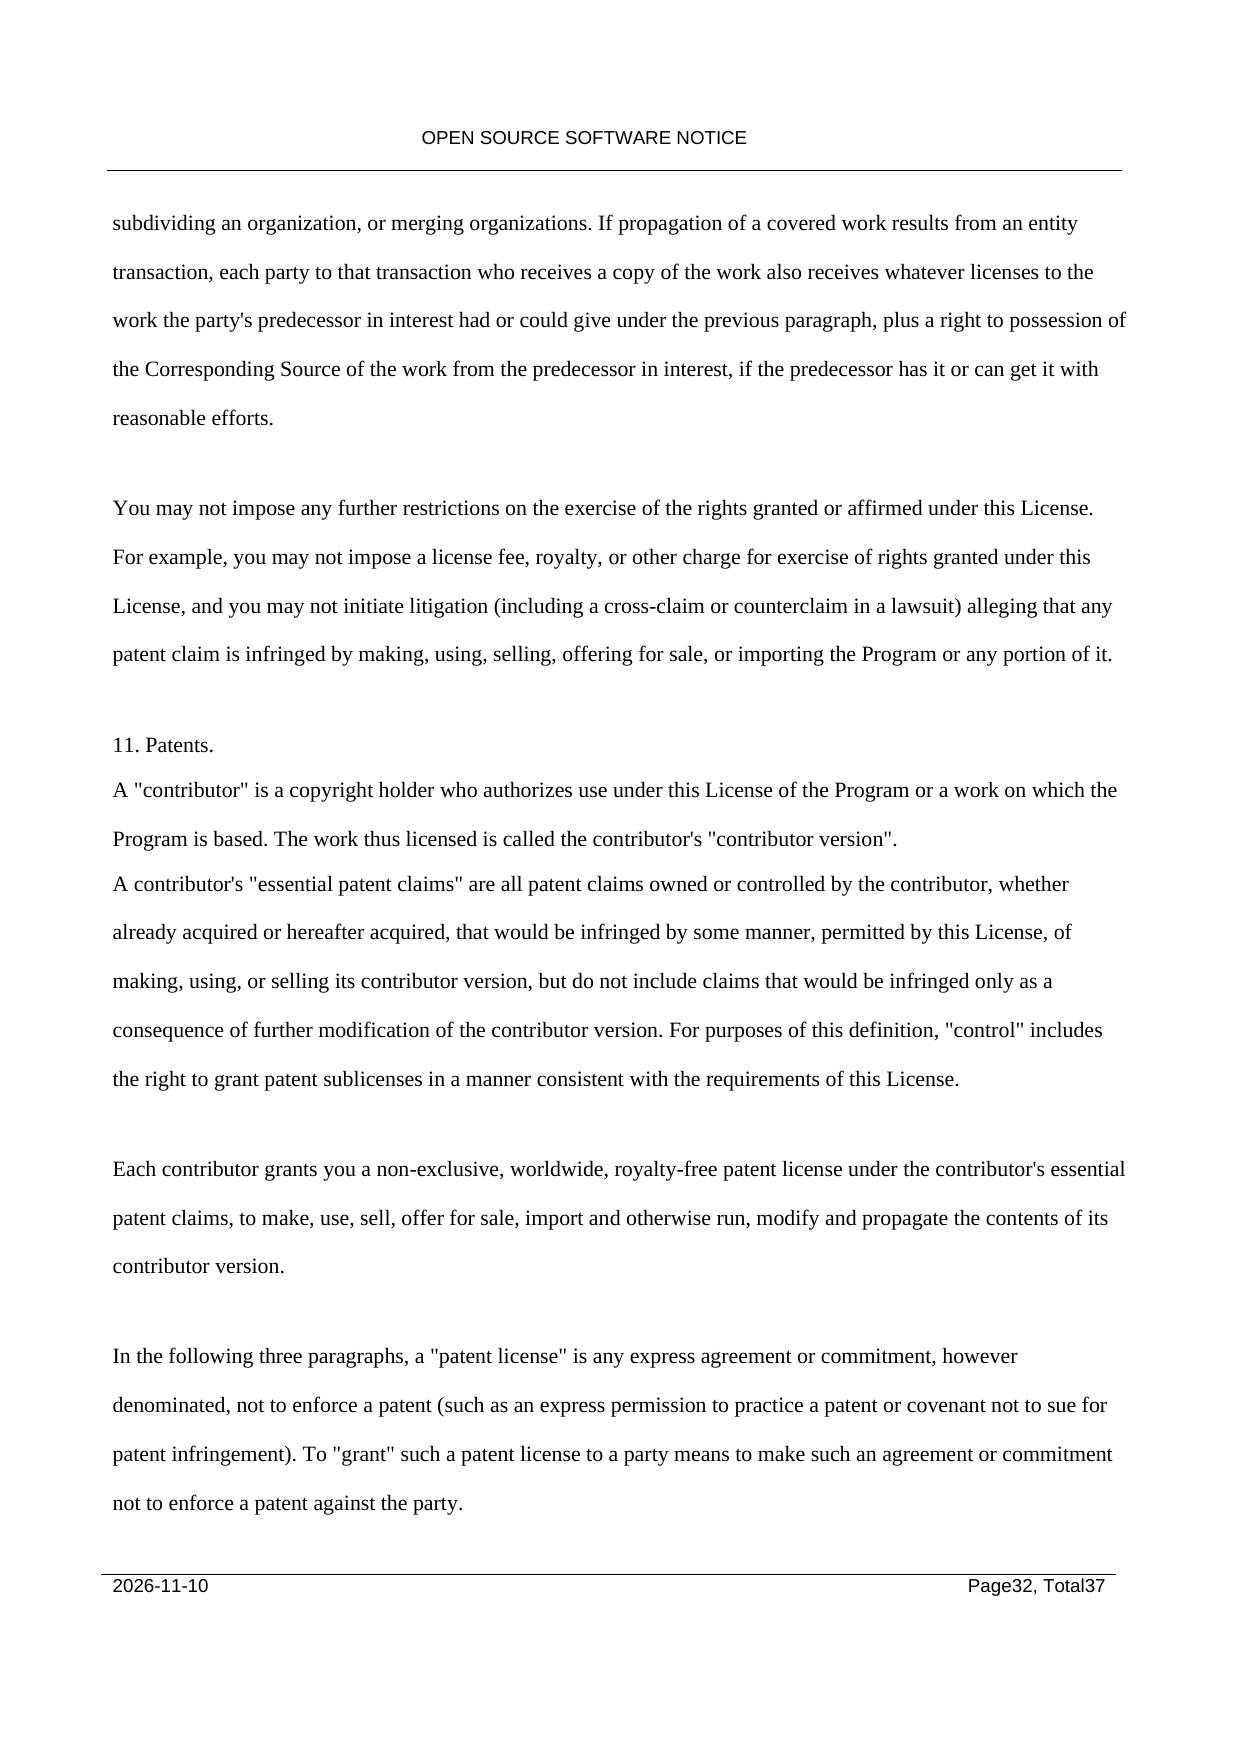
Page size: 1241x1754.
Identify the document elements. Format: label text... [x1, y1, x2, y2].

text A contributor's "essential patent claims" are all patent claims owned or controlled by the contributor, whether already acquired or hereafter acquired, that would be infringed by some manner, permitted by this License, of making, using, or selling its contributor version, but do not include claims that would be infringed only as a consequence of further modification of the contributor version. For purposes of this definition, "control" includes the right to grant patent sublicenses in a manner consistent with the requirements of this License. [112, 867, 1128, 1094]
text In the following three paragraphs, a "patent license" is any express agreement or commitment, however denominated, not to enforce a patent (such as an express permission to practice a patent or covenant not to sue for patent infringement). To "grant" such a patent license to a party means to make such an agreement or commitment not to enforce a patent against the party. [112, 1340, 1128, 1519]
text 11. Patents. [112, 728, 1128, 761]
text Each contributor grants you a non-exclusive, worldwide, royalty-free patent license under the contributor's essential patent claims, to make, use, sell, offer for sale, import and otherwise run, modify and propagate the contents of its contributor version. [112, 1152, 1128, 1282]
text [112, 206, 1128, 434]
text You may not impose any further restrictions on the exercise of the rights granted or affirmed under this License. For example, you may not impose a license fee, royalty, or other charge for exercise of rights granted under this License, and you may not initiate litigation (including a cross-claim or counterclaim in a lawsuit) alleging that any patent claim is infringed by making, using, selling, offering for sale, or importing the Program or any portion of it. [112, 492, 1128, 670]
text A "contributor" is a copyright holder who authorizes use under this License of the Program or a work on which the Program is based. The work thus licensed is called the contributor's "contributor version". [112, 773, 1128, 854]
